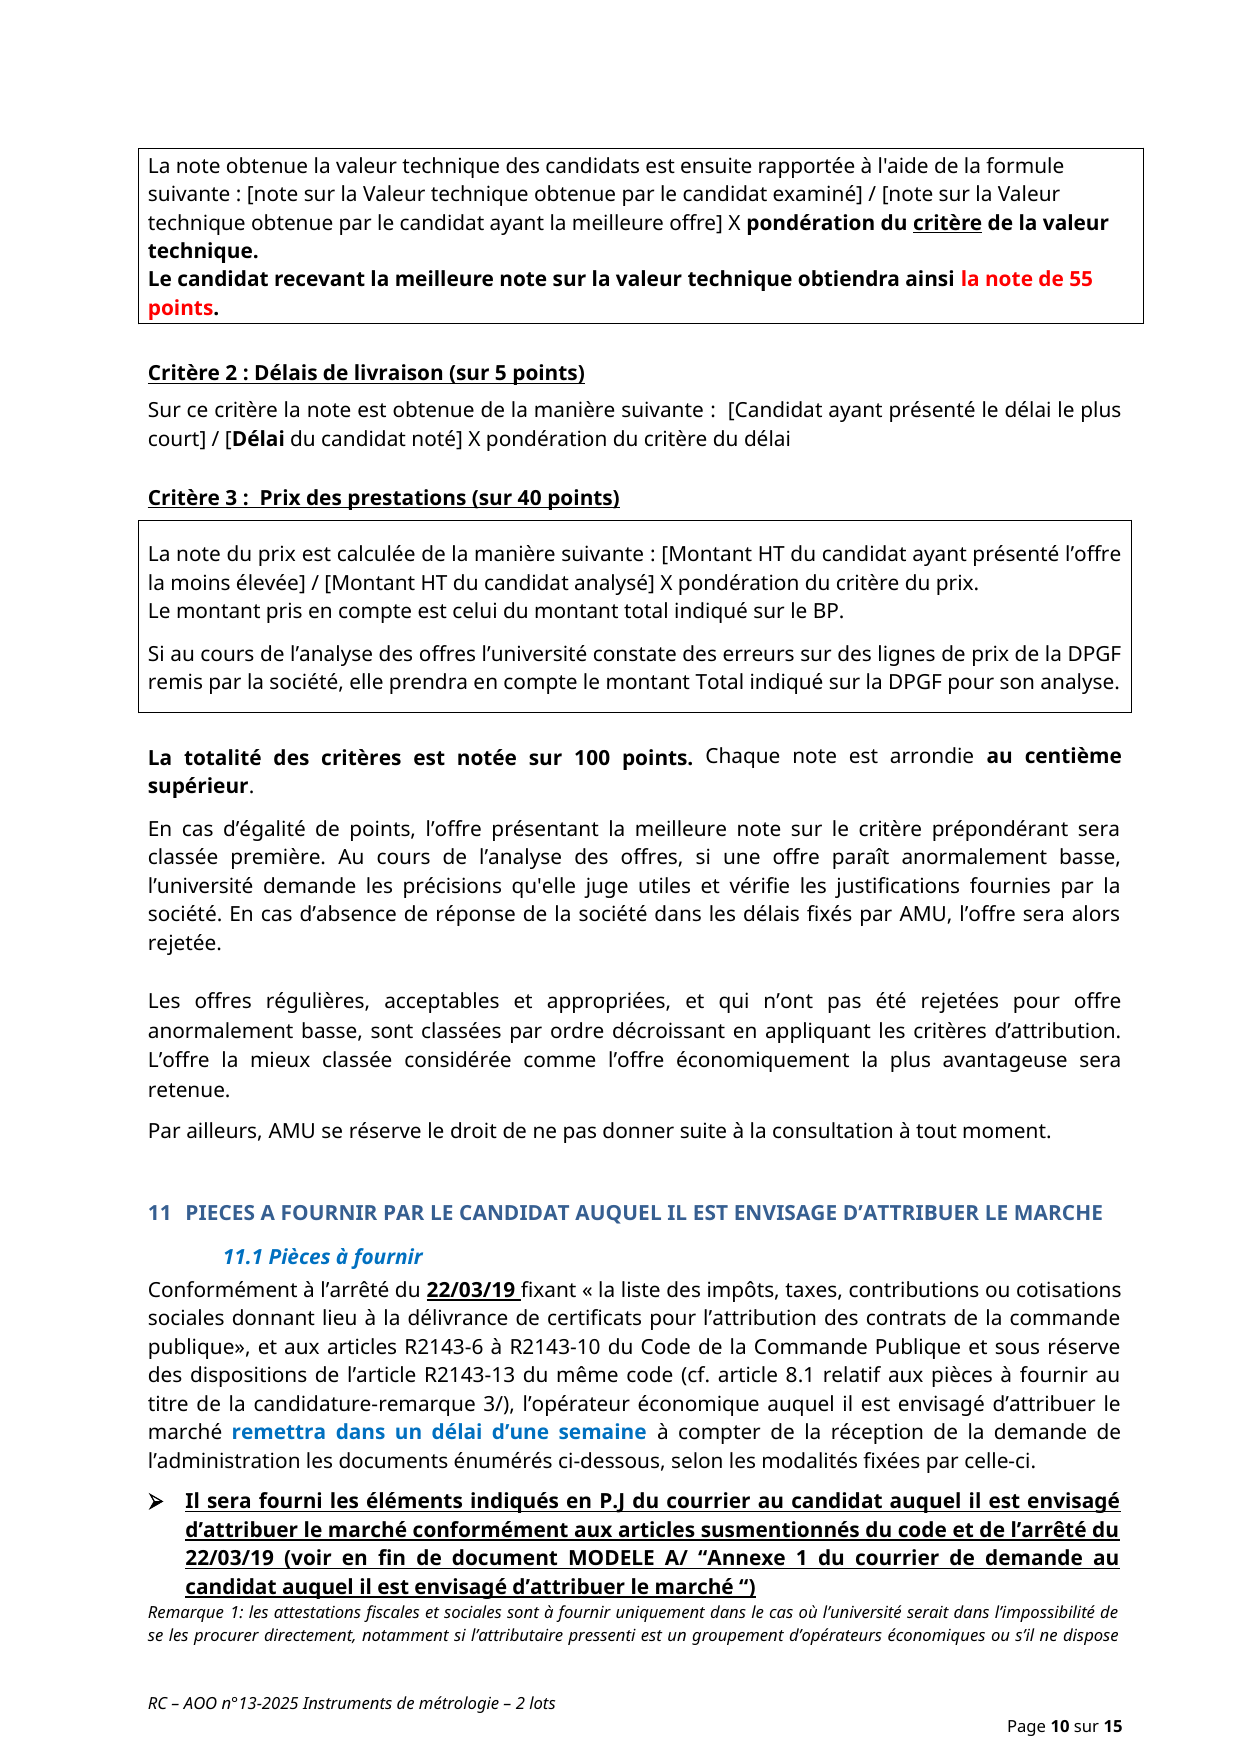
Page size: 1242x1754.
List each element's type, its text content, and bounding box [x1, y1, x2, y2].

text Par ailleurs, AMU se réserve le droit de ne pas donner suite à la consultation à tout moment. [148, 1116, 1122, 1145]
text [148, 1600, 1122, 1646]
text Le candidat recevant la meilleure note sur la valeur technique obtiendra ainsi la note de 55 points. [139, 261, 1143, 323]
text Sur ce critère la note est obtenue de la manière suivante : [Candidat ayant présenté le délai le plus court] / [Délai du candidat noté] X pondération du critère du délai [148, 395, 1122, 452]
list Il sera fourni les éléments indiqués en P.J du courrier au candidat auquel il est envisagé d’attribuer le marché conformément aux articles susmentionnés du code et de l’arrêté du 22/03/19 (voir en fin de document MODELE A/ “Annexe 1 du courrier de demande au candidat auquel il est envisagé d’attribuer le marché “) [148, 1487, 1121, 1600]
text La totalité des critères est notée sur 100 points. Chaque note est arrondie au centième supérieur. [148, 742, 1122, 800]
text Le montant pris en compte est celui du montant total indiqué sur le BP. [148, 596, 1122, 625]
subtitle PIECES A FOURNIR PAR LE CANDIDAT AUQUEL IL EST ENVISAGE D’ATTRIBUER LE MARCHE [148, 1198, 1122, 1226]
text La note obtenue la valeur technique des candidats est ensuite rapportée à l'aide de la formule suivante : [note sur la Valeur technique obtenue par le candidat examiné] / [note sur la Valeur technique obtenue par le candidat ayant la meilleure offre] X pondération du critère de la valeur technique. [139, 149, 1143, 261]
text Critère 2 : Délais de livraison (sur 5 points) [148, 357, 1122, 387]
text Critère 3 : Prix des prestations (sur 40 points) [148, 483, 1122, 511]
text Les offres régulières, acceptables et appropriées, et qui n’ont pas été rejetées pour offre anormalement basse, sont classées par ordre décroissant en appliquant les critères d’attribution. L’offre la mieux classée considérée comme l’offre économiquement la plus avantageuse sera retenue. [148, 984, 1122, 1104]
text Si au cours de l’analyse des offres l’université constate des erreurs sur des lignes de prix de la DPGF remis par la société, elle prendra en compte le montant Total indiqué sur la DPGF pour son analyse. [148, 639, 1122, 696]
text Conformément à l’arrêté du 22/03/19 fixant « la liste des impôts, taxes, contributions ou cotisations sociales donnant lieu à la délivrance de certificats pour l’attribution des contrats de la commande publique», et aux articles R2143-6 à R2143-10 du Code de la Commande Publique et sous réserve des dispositions de l’article R2143-13 du même code (cf. article 8.1 relatif aux pièces à fournir au titre de la candidature-remarque 3/), l’opérateur économique auquel il est envisagé d’attribuer le marché remettra dans un délai d’une semaine à compter de la réception de la demande de l’administration les documents énumérés ci-dessous, selon les modalités fixées par celle-ci. [148, 1275, 1122, 1474]
text La note du prix est calculée de la manière suivante : [Montant HT du candidat ayant présenté l’offre la moins élevée] / [Montant HT du candidat analysé] X pondération du critère du prix. [139, 521, 1131, 596]
text En cas d’égalité de points, l’offre présentant la meilleure note sur le critère prépondérant sera classée première. Au cours de l’analyse des offres, si une offre paraît anormalement basse, l’université demande les précisions qu'elle juge utiles et vérifie les justifications fournies par la société. En cas d’absence de réponse de la société dans les délais fixés par AMU, l’offre sera alors rejetée. [148, 814, 1122, 956]
text 11.1 Pièces à fournir [223, 1242, 1122, 1271]
